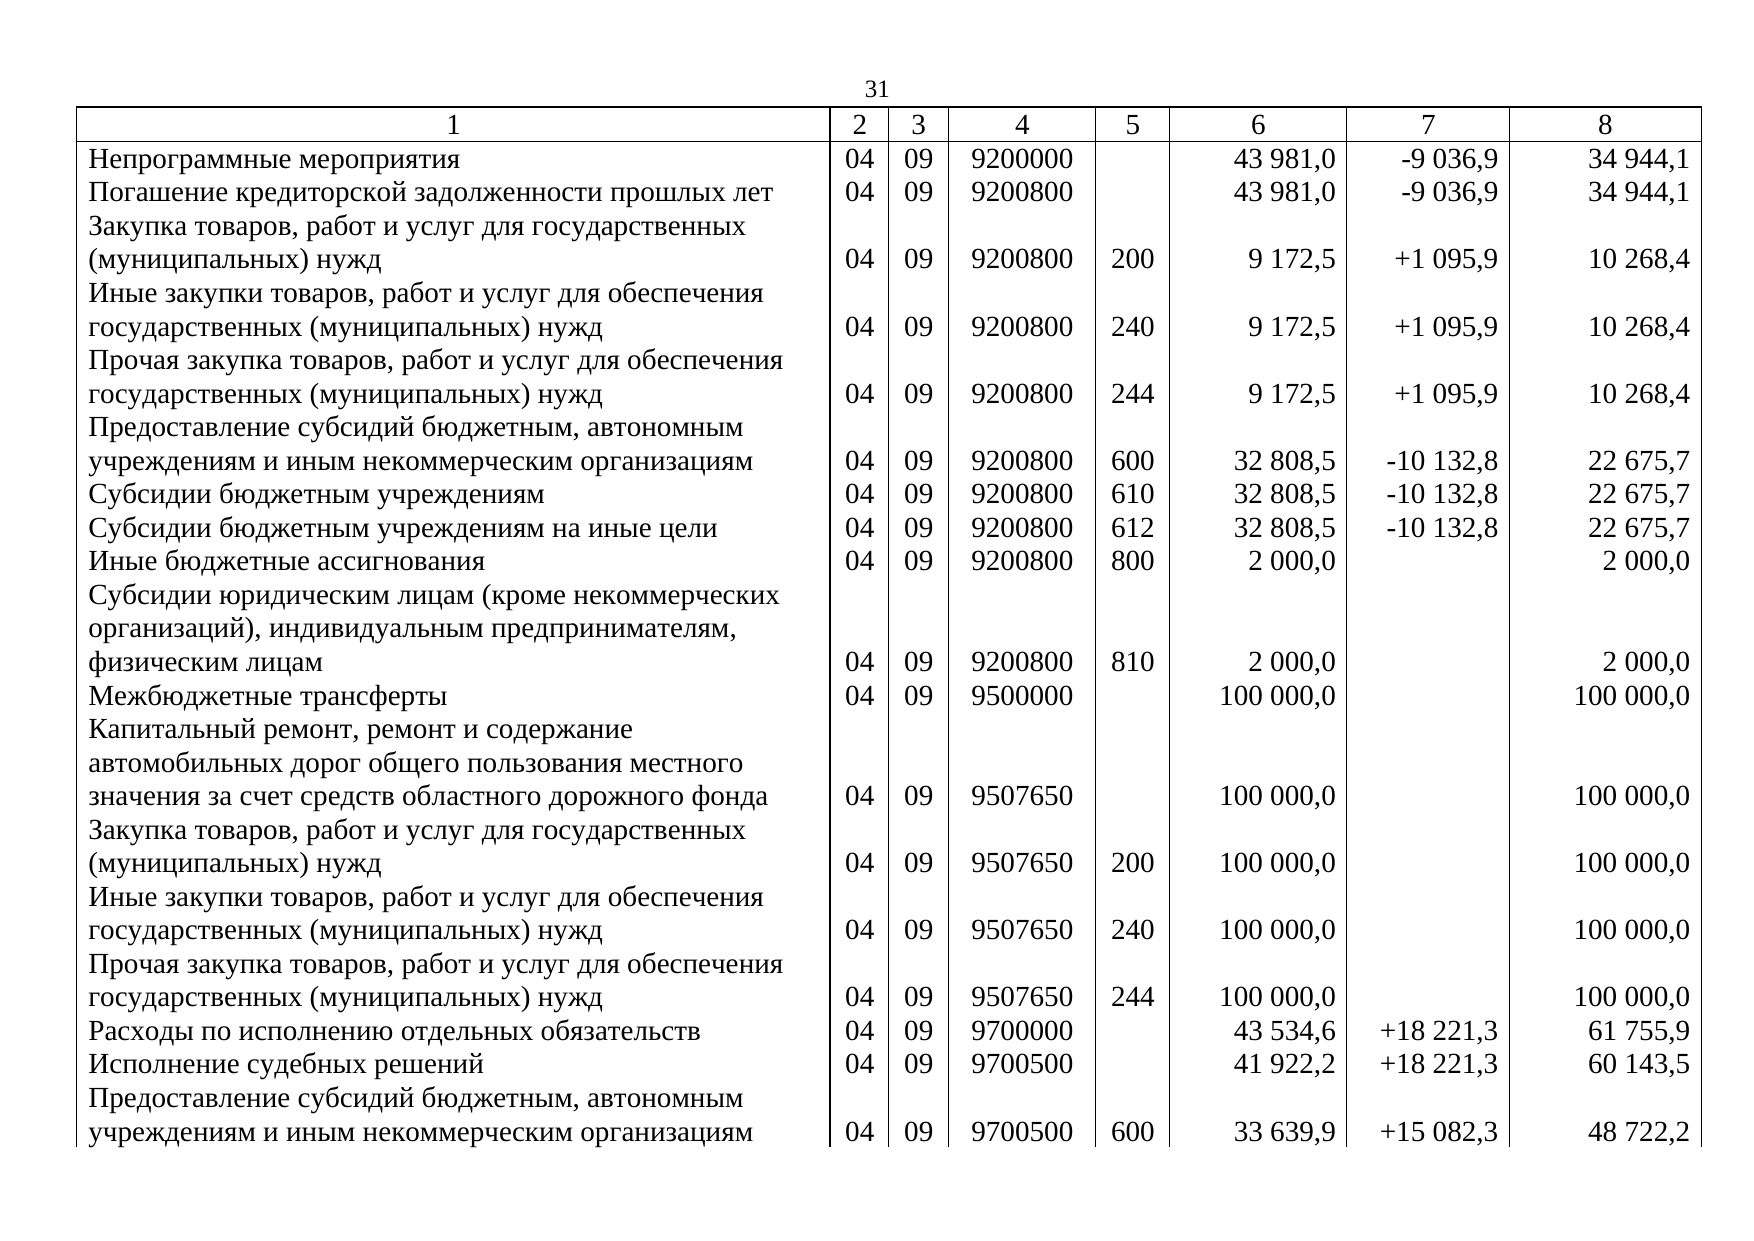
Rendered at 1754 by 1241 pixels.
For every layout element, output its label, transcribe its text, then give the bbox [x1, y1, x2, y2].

table_header 3 [889, 108, 948, 141]
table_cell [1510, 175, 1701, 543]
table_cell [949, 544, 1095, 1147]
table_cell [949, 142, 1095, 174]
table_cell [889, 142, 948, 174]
table_header 4 [949, 108, 1095, 141]
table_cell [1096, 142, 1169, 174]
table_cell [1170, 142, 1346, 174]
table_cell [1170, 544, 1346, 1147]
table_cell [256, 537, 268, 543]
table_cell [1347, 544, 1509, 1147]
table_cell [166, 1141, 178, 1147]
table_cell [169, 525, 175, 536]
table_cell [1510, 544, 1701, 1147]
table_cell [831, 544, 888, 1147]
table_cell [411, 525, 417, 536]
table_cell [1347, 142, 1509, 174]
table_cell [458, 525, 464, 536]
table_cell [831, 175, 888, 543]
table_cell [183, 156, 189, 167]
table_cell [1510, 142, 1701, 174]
table_header 2 [831, 108, 888, 141]
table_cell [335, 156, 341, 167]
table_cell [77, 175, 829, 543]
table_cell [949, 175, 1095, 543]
table_header 8 [1510, 108, 1701, 141]
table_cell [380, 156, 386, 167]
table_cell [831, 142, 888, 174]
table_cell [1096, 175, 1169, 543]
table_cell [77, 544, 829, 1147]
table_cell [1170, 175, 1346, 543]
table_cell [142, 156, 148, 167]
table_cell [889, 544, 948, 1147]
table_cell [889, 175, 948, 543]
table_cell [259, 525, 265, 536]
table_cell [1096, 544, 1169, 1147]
table_header 6 [1170, 108, 1346, 141]
table_header 1 [77, 108, 829, 141]
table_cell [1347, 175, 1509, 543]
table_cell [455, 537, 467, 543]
table_header 7 [1347, 108, 1509, 141]
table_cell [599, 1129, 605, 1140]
table_header 5 [1096, 108, 1169, 141]
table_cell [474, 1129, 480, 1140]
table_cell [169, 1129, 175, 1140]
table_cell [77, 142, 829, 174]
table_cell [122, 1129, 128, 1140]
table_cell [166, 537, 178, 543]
